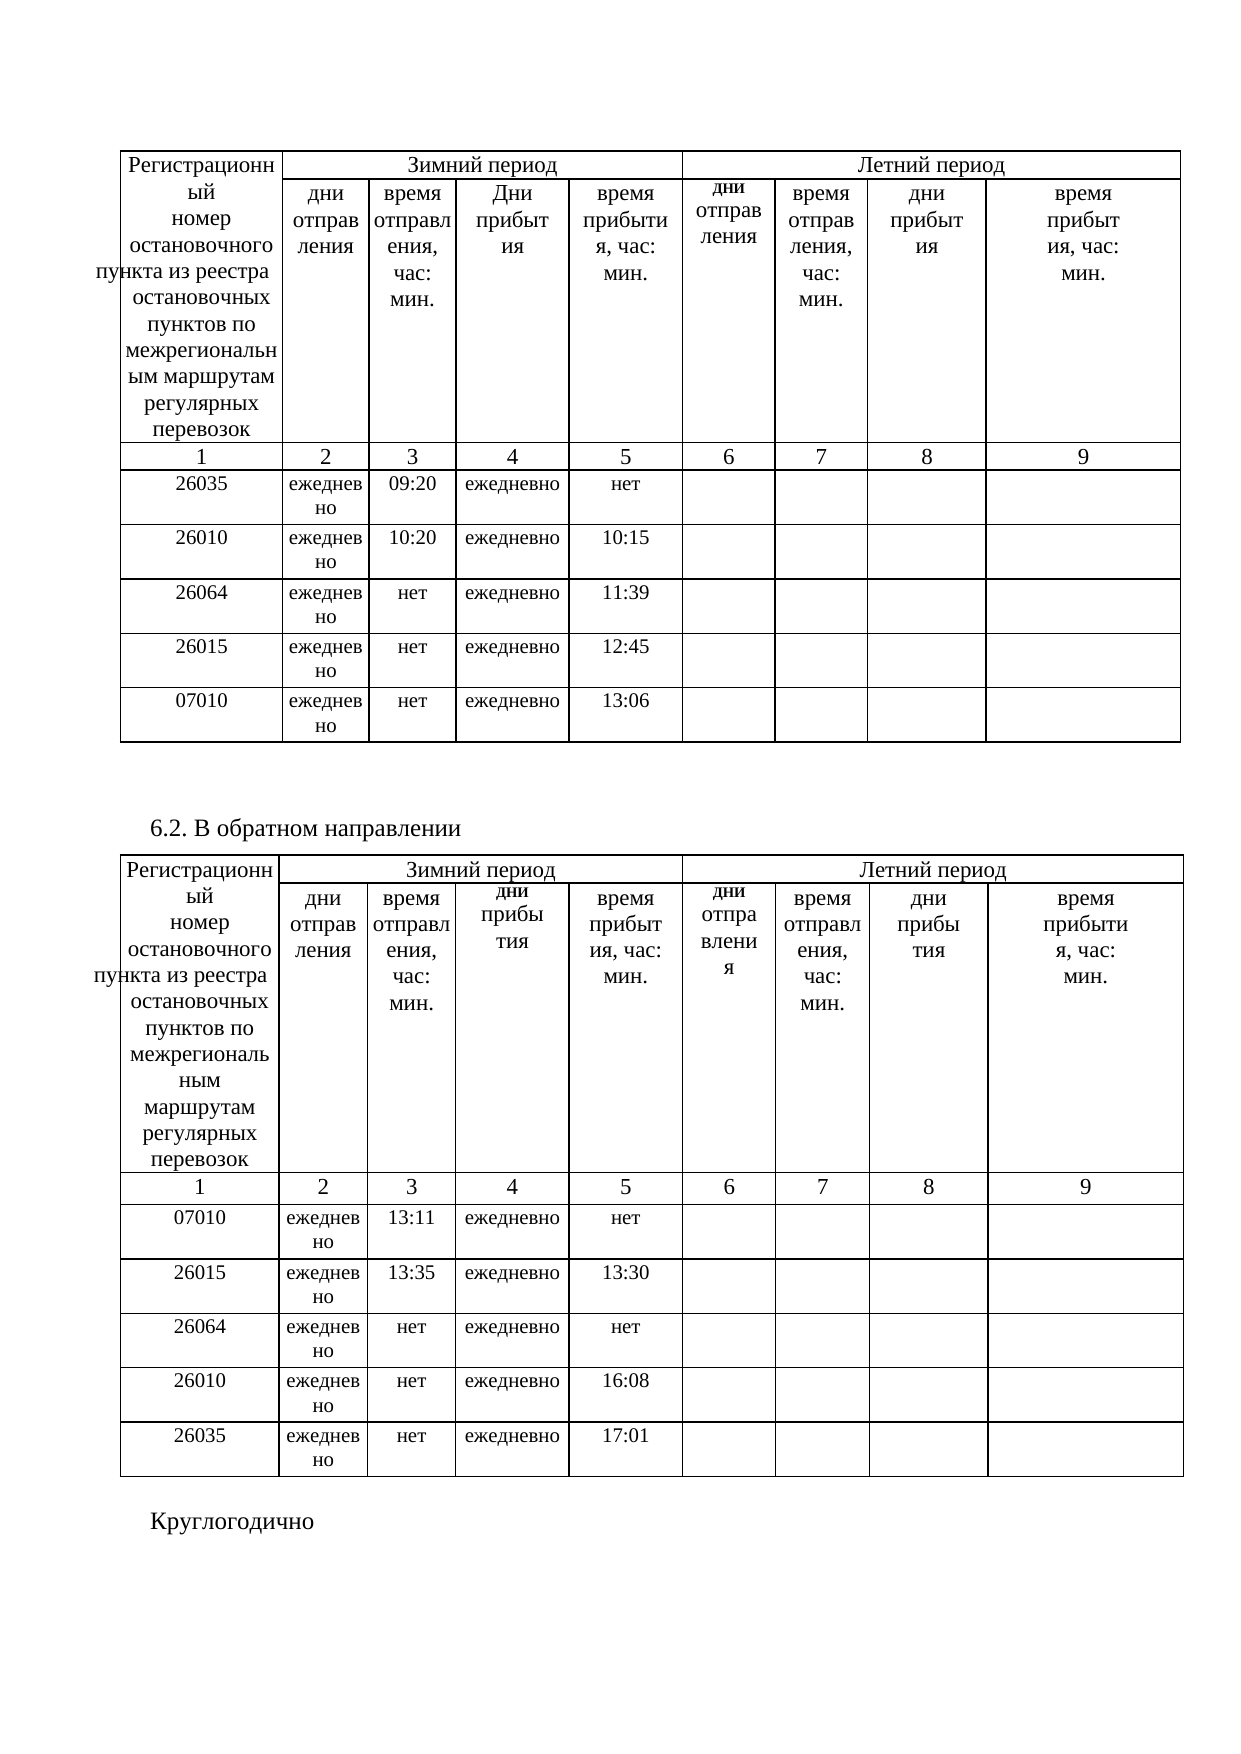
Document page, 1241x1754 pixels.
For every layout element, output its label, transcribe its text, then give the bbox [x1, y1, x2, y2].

table_cell 26035 [121, 1423, 278, 1476]
table_cell 5 [570, 1173, 682, 1204]
table_cell ежедневно [283, 580, 368, 632]
table_cell ежедневно [283, 634, 368, 687]
table_cell [776, 1205, 869, 1258]
table_cell [683, 1314, 775, 1367]
table_cell [776, 634, 867, 687]
table_cell дни отправ ления [283, 180, 368, 441]
table_cell [868, 688, 985, 741]
table_cell время отправл ения, час: мин. [370, 180, 455, 441]
table_cell ежедневно [457, 688, 568, 741]
table_cell 26015 [121, 1260, 278, 1312]
table_cell время отправл ения, час: мин. [368, 884, 455, 1172]
table_cell [776, 1314, 869, 1367]
table_cell [776, 1423, 869, 1476]
table_cell 8 [868, 443, 985, 469]
table_cell 3 [370, 443, 455, 469]
table_cell 07010 [121, 1205, 278, 1258]
table_cell [870, 1423, 987, 1476]
table_cell время отправ ления, час: мин. [776, 180, 867, 441]
table_cell ежедневно [280, 1423, 367, 1476]
table_cell 13:35 [368, 1260, 455, 1312]
table_header Зимний период [280, 856, 682, 882]
table_cell ДНИ прибы тия [456, 884, 568, 1172]
table_cell 09:20 [370, 471, 455, 524]
table_cell 16:08 [570, 1368, 682, 1421]
table_cell ежедневно [456, 1205, 568, 1258]
table_cell 4 [456, 1173, 568, 1204]
table_cell нет [570, 1205, 682, 1258]
table_cell [868, 580, 985, 632]
table_cell 26010 [121, 525, 282, 578]
table_cell время прибыти я, час: мин. [989, 884, 1183, 1172]
table_cell [870, 1205, 987, 1258]
table_cell [868, 471, 985, 524]
table_cell 6 [683, 1173, 775, 1204]
table_cell [683, 580, 774, 632]
table_cell 9 [987, 443, 1180, 469]
table_cell [989, 1260, 1183, 1312]
table_cell 9 [989, 1173, 1183, 1204]
table_cell [987, 634, 1180, 687]
table_cell [776, 688, 867, 741]
table_cell время прибыт ия, час: мин. [987, 180, 1180, 441]
table_cell нет [370, 688, 455, 741]
table_cell [683, 1368, 775, 1421]
table_cell ежедневно [280, 1368, 367, 1421]
table_cell [683, 471, 774, 524]
table_cell 1 [121, 443, 282, 469]
table_cell ежедневно [456, 1260, 568, 1312]
table_cell [987, 525, 1180, 578]
table_cell [683, 1423, 775, 1476]
table_cell ежедневно [457, 471, 568, 524]
table_cell [776, 580, 867, 632]
table_cell время прибыти я, час: мин. [570, 180, 682, 441]
table_cell 07010 [121, 688, 282, 741]
table_cell 5 [570, 443, 682, 469]
table_cell 10:15 [570, 525, 682, 578]
table_cell 6 [683, 443, 774, 469]
table_cell [989, 1205, 1183, 1258]
table_cell нет [368, 1423, 455, 1476]
table_cell 26064 [121, 1314, 278, 1367]
table_cell [870, 1260, 987, 1312]
table_cell [987, 471, 1180, 524]
text 6.2. В обратном направлении [150, 813, 1090, 842]
table_cell ежедневно [457, 634, 568, 687]
table_cell Дни прибыт ия [457, 180, 568, 441]
table_cell [683, 634, 774, 687]
table_header Регистрационный номер остановочного пункта из реестра остановочных пунктов по межрегиональным маршрутам регулярных перевозок [121, 856, 278, 1172]
table_cell [776, 471, 867, 524]
table_cell ежедневно [457, 580, 568, 632]
table_cell [683, 1205, 775, 1258]
table_cell 8 [870, 1173, 987, 1204]
table_cell нет [370, 580, 455, 632]
table_cell 1 [121, 1173, 278, 1204]
table_cell 26064 [121, 580, 282, 632]
table_cell 4 [457, 443, 568, 469]
table_header Зимний период [283, 152, 682, 178]
table_cell ДНИ отправ ления [683, 180, 774, 441]
table_cell [868, 525, 985, 578]
table_cell ежедневно [456, 1423, 568, 1476]
table_cell 26015 [121, 634, 282, 687]
table_cell ежедневно [283, 471, 368, 524]
table_cell [776, 1260, 869, 1312]
table_cell [989, 1368, 1183, 1421]
table_cell [776, 525, 867, 578]
table_header Регистрационный номер остановочного пункта из реестра остановочных пунктов по межрегиональным маршрутам регулярных перевозок [121, 152, 282, 441]
table_cell [989, 1423, 1183, 1476]
table_cell 7 [776, 1173, 869, 1204]
table_cell 17:01 [570, 1423, 682, 1476]
table_cell ДНИ отпра влени я [683, 884, 775, 1172]
table_cell ежедневно [456, 1368, 568, 1421]
table_cell ежедневно [283, 525, 368, 578]
table_header Летний период [683, 152, 1180, 178]
table_cell 13:30 [570, 1260, 682, 1312]
table_cell ежедневно [280, 1205, 367, 1258]
table_cell дни прибыт ия [868, 180, 985, 441]
table_cell нет [368, 1314, 455, 1367]
table_cell ежедневно [457, 525, 568, 578]
table_cell 3 [368, 1173, 455, 1204]
table_cell [776, 1368, 869, 1421]
table_cell нет [570, 471, 682, 524]
table_cell ежедневно [280, 1314, 367, 1367]
table_cell [683, 1260, 775, 1312]
table_header Летний период [683, 856, 1183, 882]
text Круглогодично [150, 1506, 1090, 1535]
table_cell [870, 1314, 987, 1367]
table_cell 2 [283, 443, 368, 469]
table_cell ежедневно [283, 688, 368, 741]
table_cell дни отправ ления [280, 884, 367, 1172]
table_cell [987, 688, 1180, 741]
table_cell 12:45 [570, 634, 682, 687]
table_cell нет [370, 634, 455, 687]
table_cell ежедневно [280, 1260, 367, 1312]
table_cell [683, 688, 774, 741]
table_cell 13:11 [368, 1205, 455, 1258]
table_cell нет [368, 1368, 455, 1421]
table_cell 26010 [121, 1368, 278, 1421]
table_cell 13:06 [570, 688, 682, 741]
table_cell 26035 [121, 471, 282, 524]
table_cell [987, 580, 1180, 632]
table_cell 2 [280, 1173, 367, 1204]
table_cell дни прибы тия [870, 884, 987, 1172]
table_cell ежедневно [456, 1314, 568, 1367]
table_cell [868, 634, 985, 687]
table_cell 10:20 [370, 525, 455, 578]
table_cell [870, 1368, 987, 1421]
table_cell [989, 1314, 1183, 1367]
table_cell 11:39 [570, 580, 682, 632]
table_cell [683, 525, 774, 578]
table_cell нет [570, 1314, 682, 1367]
table_cell время прибыт ия, час: мин. [570, 884, 682, 1172]
table_cell время отправл ения, час: мин. [776, 884, 869, 1172]
table_cell 7 [776, 443, 867, 469]
